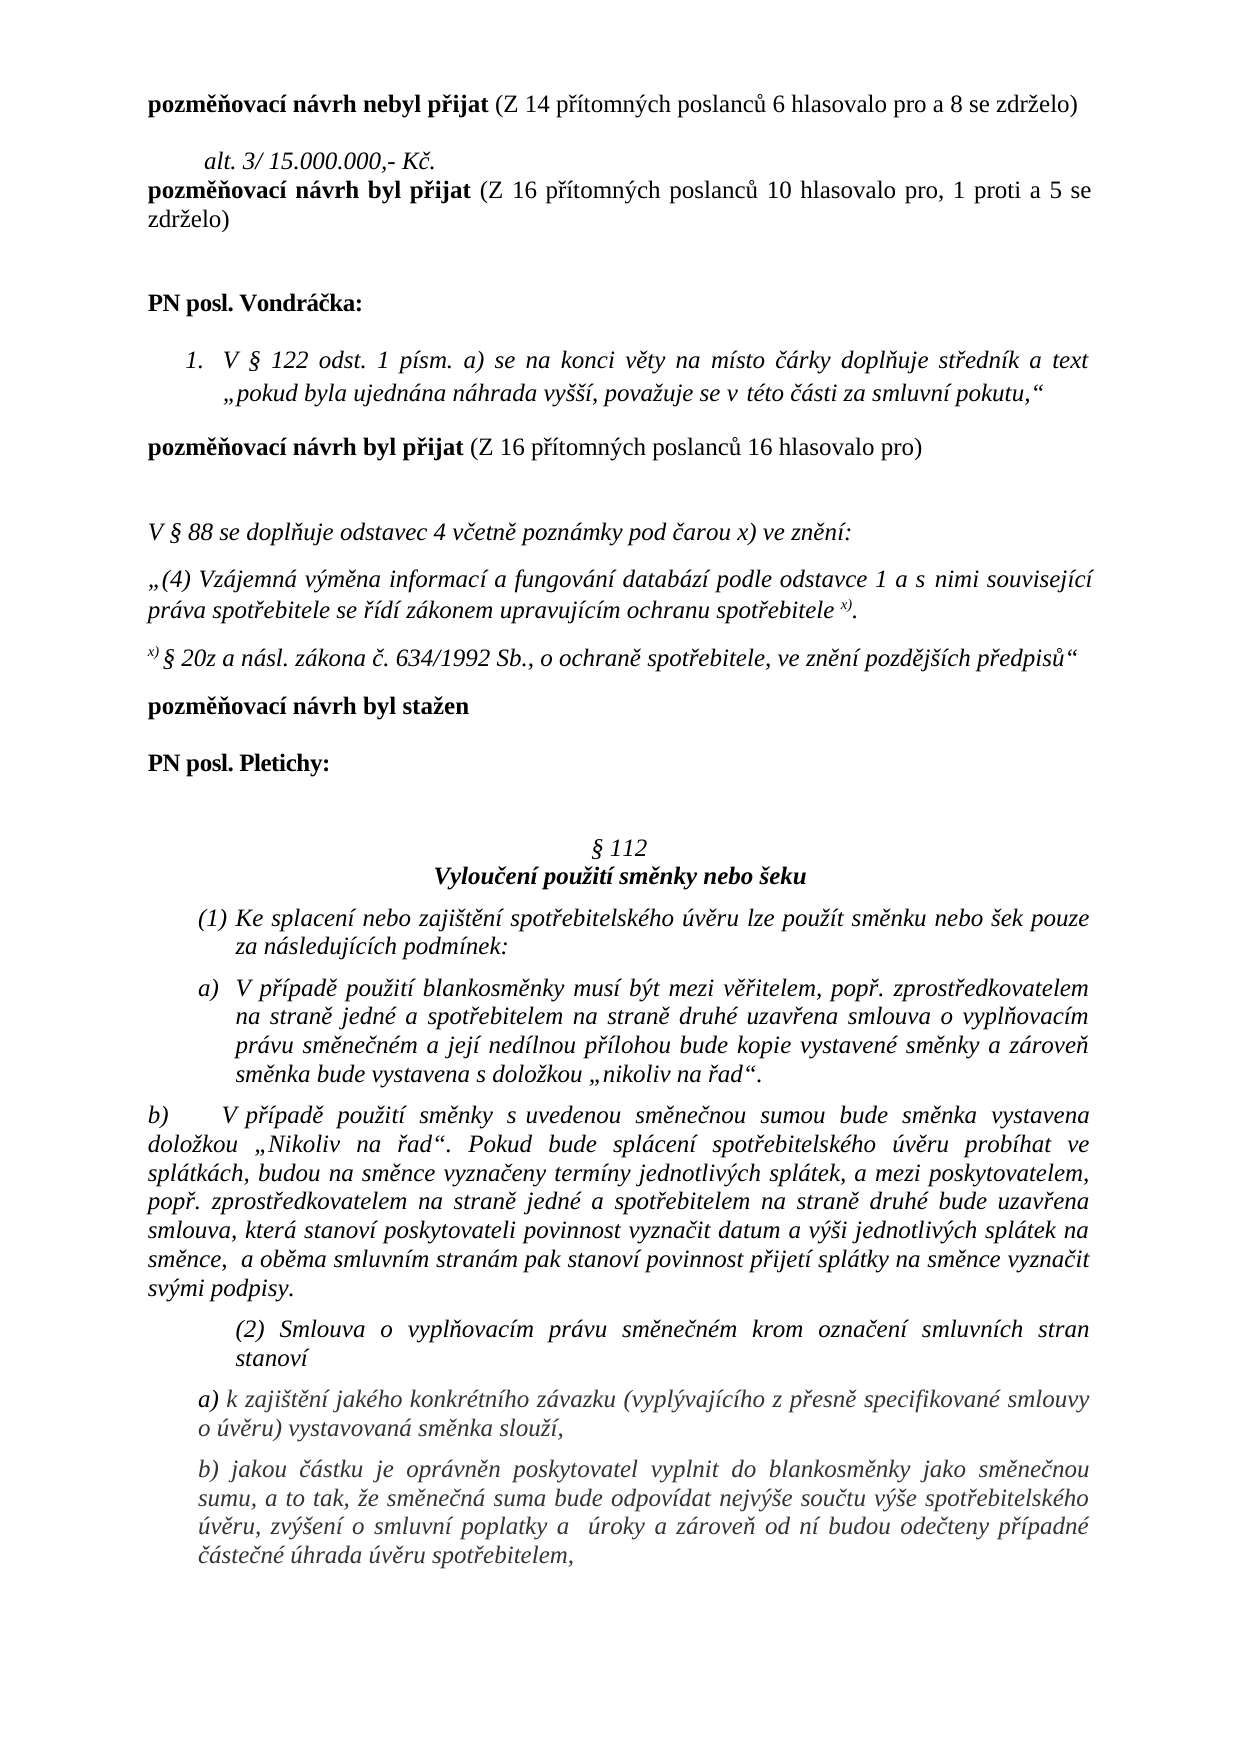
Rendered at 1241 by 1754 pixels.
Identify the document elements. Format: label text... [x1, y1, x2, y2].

text PN posl. Vondráčka: [148, 288, 1093, 317]
list V případě použití směnky s uvedenou směnečnou sumou bude směnka vystavena doložkou „Nikoliv na řad“. Pokud bude splácení spotřebitelského úvěru probíhat ve splátkách, budou na směnce vyznačeny termíny jednotlivých splátek, a mezi poskytovatelem, popř. zprostředkovatelem na straně jedné a spotřebitelem na straně druhé bude uzavřena smlouva, která stanoví poskytovateli povinnost vyznačit datum a výši jednotlivých splátek na směnce, a oběma smluvním stranám pak stanoví povinnost přijetí splátky na směnce vyznačit svými podpisy. [148, 1100, 1093, 1301]
list V případě použití blankosměnky musí být mezi věřitelem, popř. zprostředkovatelem na straně jedné a spotřebitelem na straně druhé uzavřena smlouva o vyplňovacím právu směnečném a její nedílnou přílohou bude kopie vystavené směnky a zároveň směnka bude vystavena s doložkou „nikoliv na řad“. [198, 973, 1093, 1088]
list Ke splacení nebo zajištění spotřebitelského úvěru lze použít směnku nebo šek pouze za následujících podmínek: [198, 903, 1093, 960]
text PN posl. Pletichy: [148, 748, 1093, 777]
text b) jakou částku je oprávněn poskytovatel vyplnit do blankosměnky jako směnečnou sumu, a to tak, že směnečná suma bude odpovídat nejvýše součtu výše spotřebitelského úvěru, zvýšení o smluvní poplatky a úroky a zároveň od ní budou odečteny případné částečné úhrada úvěru spotřebitelem, [198, 1454, 1093, 1569]
text x) § 20z a násl. zákona č. 634/1992 Sb., o ochraně spotřebitele, ve znění pozdějších předpisů“ [148, 643, 1093, 672]
text V § 88 se doplňuje odstavec 4 včetně poznámky pod čarou x) ve znění: [148, 517, 1093, 546]
text „(4) Vzájemná výměna informací a fungování databází podle odstavce 1 a s nimi související práva spotřebitele se řídí zákonem upravujícím ochranu spotřebitele x). [148, 564, 1093, 624]
text pozměňovací návrh byl stažen [148, 691, 1093, 720]
text a) k zajištění jakého konkrétního závazku (vyplývajícího z přesně specifikované smlouvy o úvěru) vystavovaná směnka slouží, [198, 1384, 1093, 1441]
text alt. 3/ 15.000.000,- Kč. [148, 146, 1093, 175]
text § 112 Vyloučení použití směnky nebo šeku [148, 833, 1093, 890]
text pozměňovací návrh byl přijat (Z 16 přítomných poslanců 10 hlasovalo pro, 1 proti a 5 se zdrželo) [148, 175, 1093, 232]
text (2) Smlouva o vyplňovacím právu směnečném krom označení smluvních stran stanoví [235, 1314, 1093, 1371]
text pozměňovací návrh byl přijat (Z 16 přítomných poslanců 16 hlasovalo pro) [148, 432, 1093, 461]
list V § 122 odst. 1 písm. a) se na konci věty na místo čárky doplňuje středník a text „pokud byla ujednána náhrada vyšší, považuje se v této části za smluvní pokutu,“ [185, 345, 1093, 407]
text pozměňovací návrh nebyl přijat (Z 14 přítomných poslanců 6 hlasovalo pro a 8 se zdrželo) [148, 89, 1093, 117]
